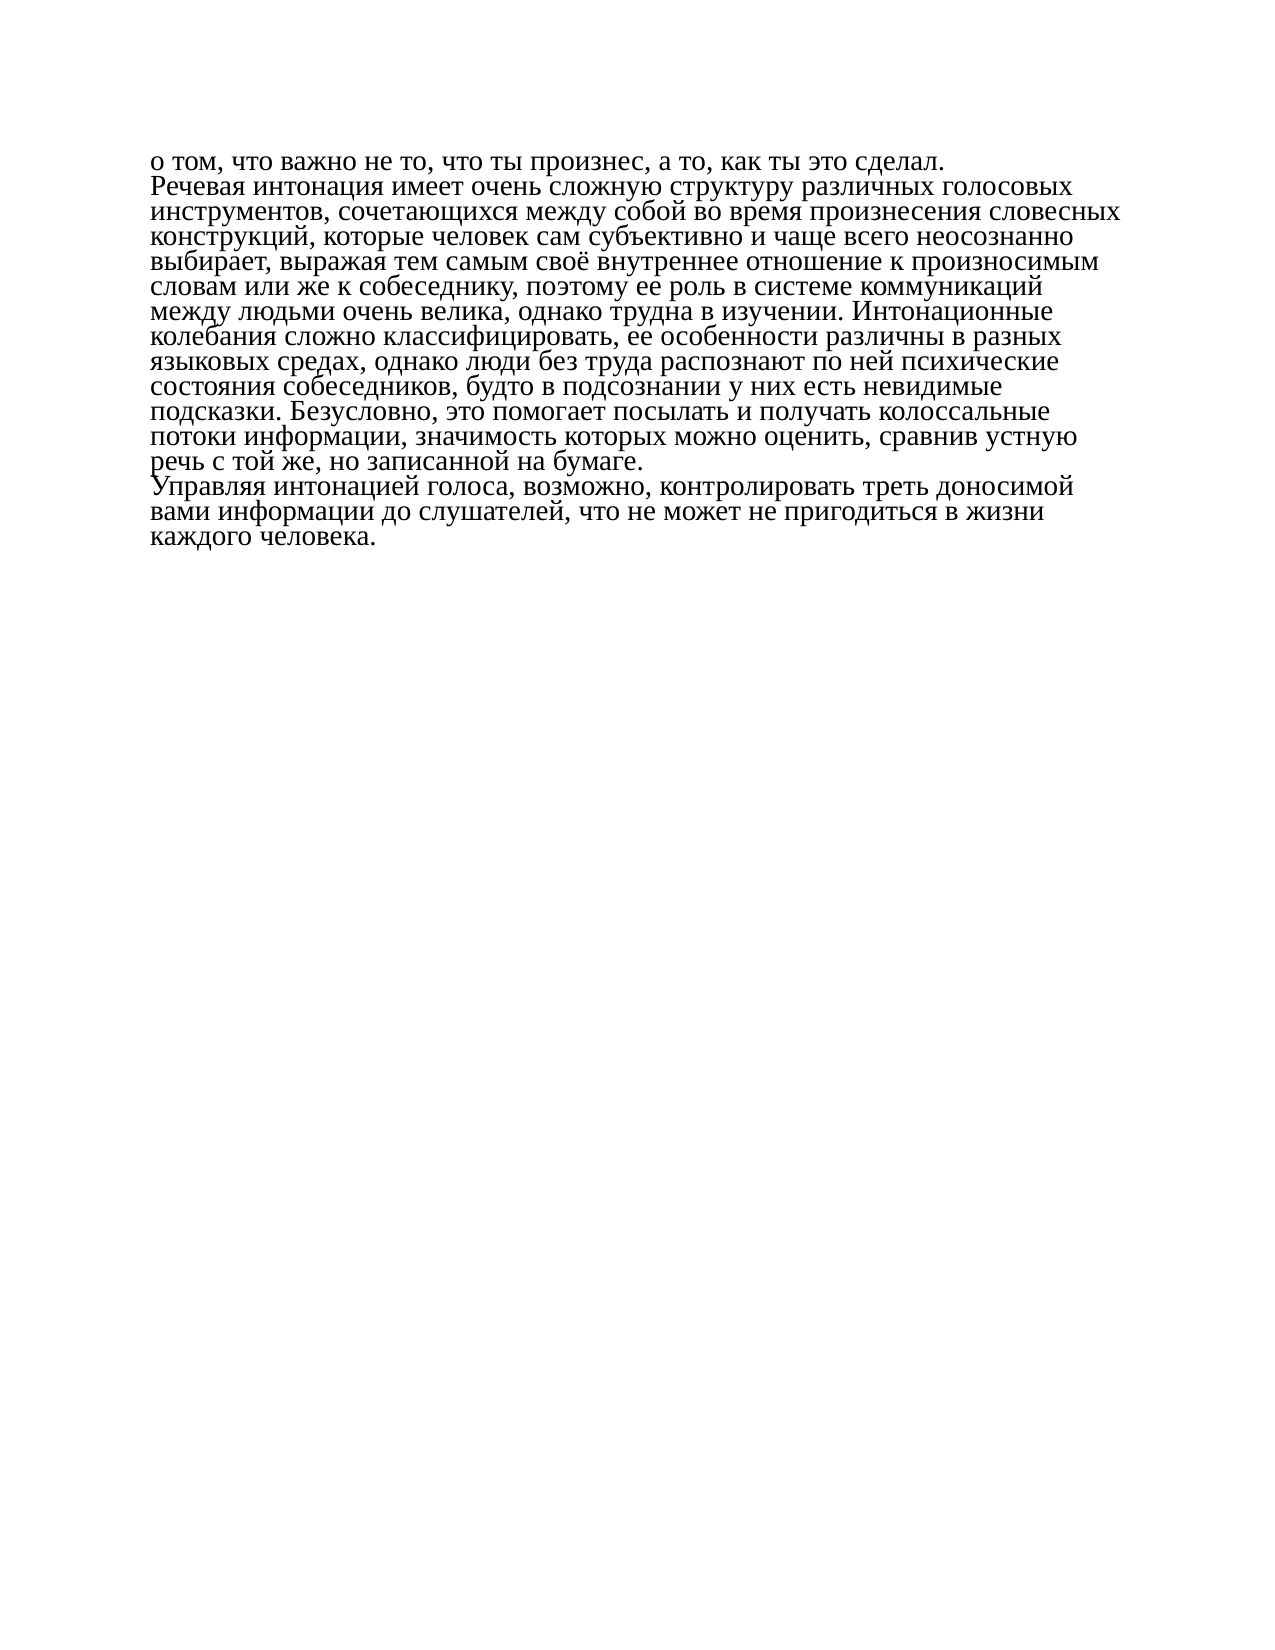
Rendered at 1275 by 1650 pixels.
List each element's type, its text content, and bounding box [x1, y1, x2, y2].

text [150, 150, 1125, 175]
text Управляя интонацией голоса, возможно, контролировать треть доносимой вами информации до слушателей, что не может не пригодиться в жизни каждого человека. [150, 475, 1125, 550]
text Речевая интонация имеет очень сложную структуру различных голосовых инструментов, сочетающихся между собой во время произнесения словесных конструкций, которые человек сам субъективно и чаще всего неосознанно выбирает, выражая тем самым своё внутреннее отношение к произносимым словам или же к собеседнику, поэтому ее роль в системе коммуникаций между людьми очень велика, однако трудна в изучении. Интонационные колебания сложно классифицировать, ее особенности различны в разных языковых средах, однако люди без труда распознают по ней психические состояния собеседников, будто в подсознании у них есть невидимые подсказки. Безусловно, это помогает посылать и получать колоссальные потоки информации, значимость которых можно оценить, сравнив устную речь с той же, но записанной на бумаге. [150, 175, 1125, 475]
